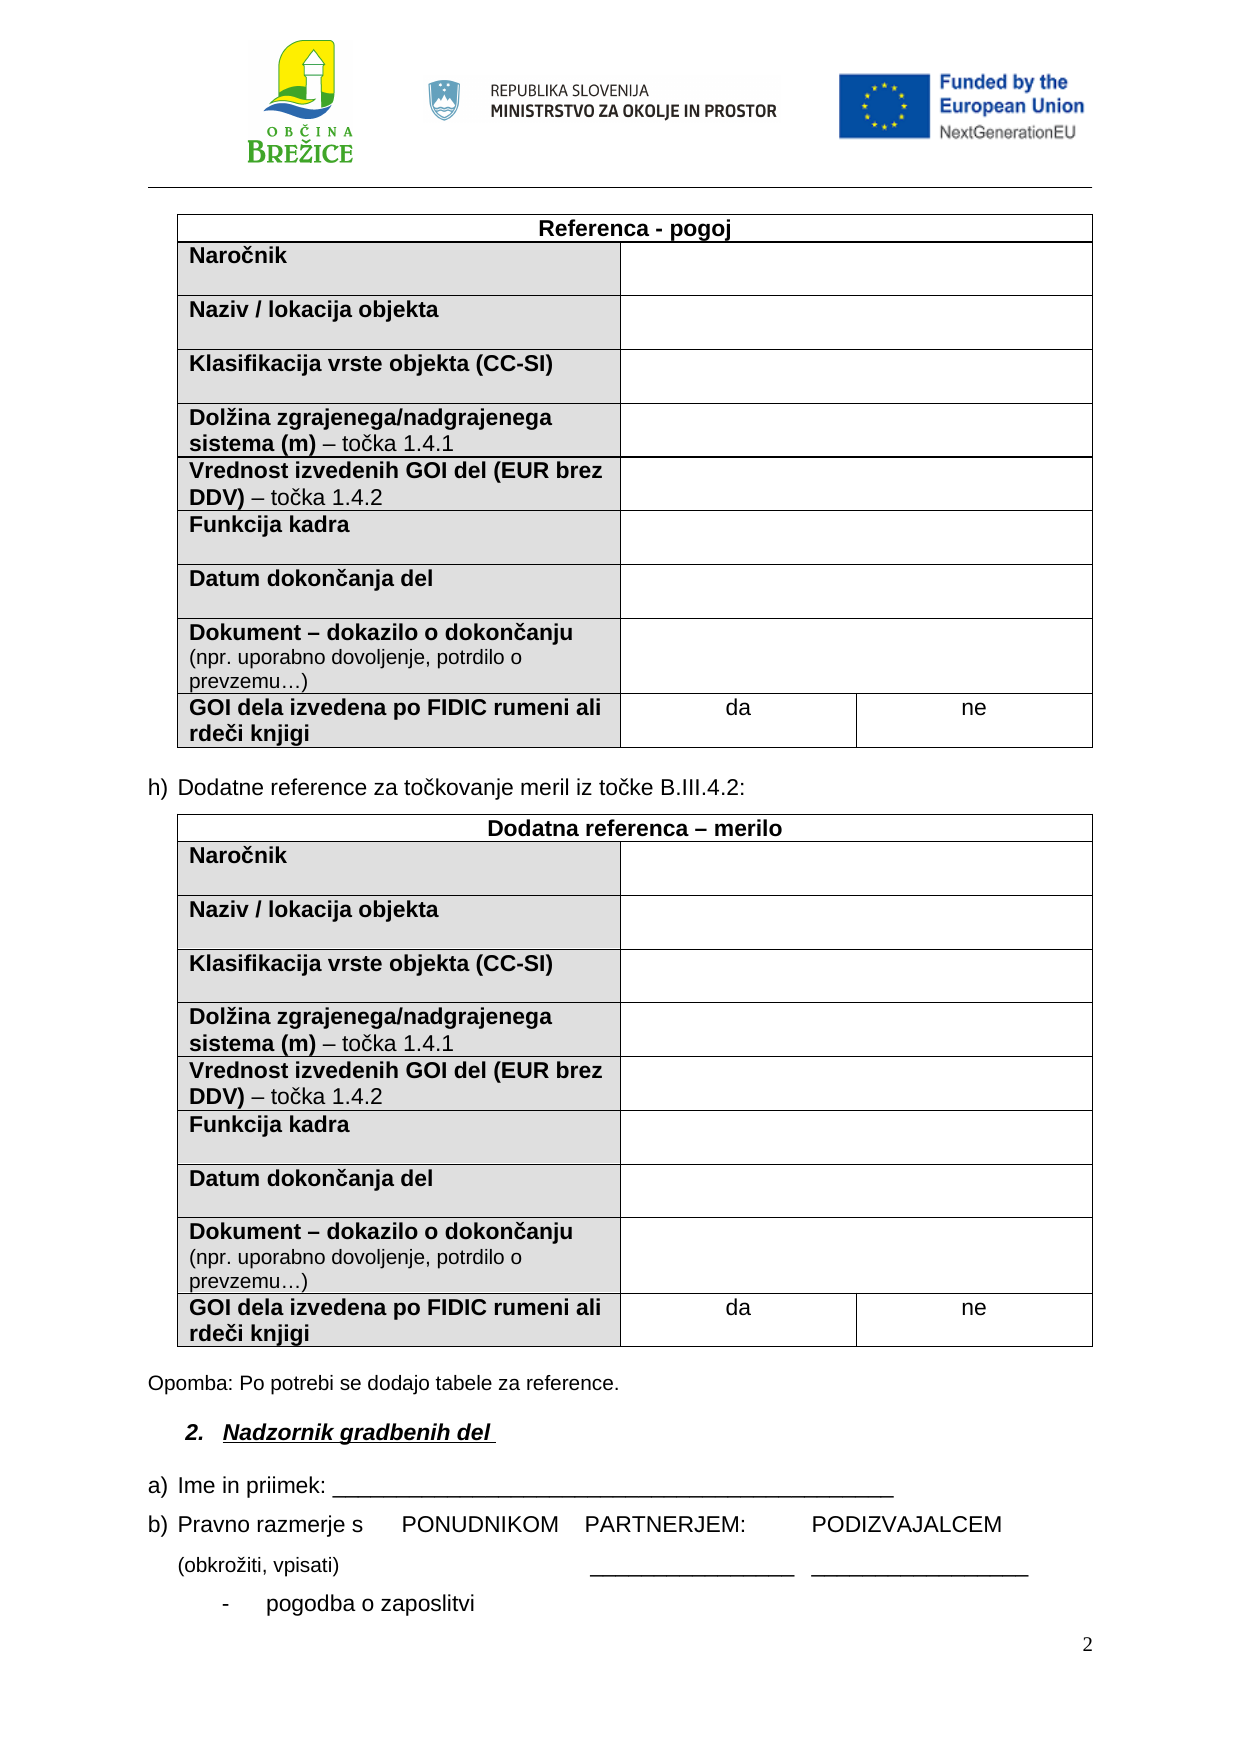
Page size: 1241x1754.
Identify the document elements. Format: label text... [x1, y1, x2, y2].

table_cell [621, 296, 1092, 349]
list Ime in priimek: ____________________________________________ [148, 1472, 1092, 1498]
table_cell [621, 1057, 1092, 1110]
table_cell [621, 243, 1092, 295]
table_cell [621, 619, 1092, 693]
table_cell [621, 896, 1092, 948]
table_cell Naziv / lokacija objekta [178, 896, 620, 948]
table_header Referenca - pogoj [178, 215, 1092, 241]
table_cell [621, 565, 1092, 618]
table_cell [621, 1218, 1092, 1292]
table_cell [621, 458, 1092, 510]
table_cell Naročnik [178, 842, 620, 895]
table_cell [621, 511, 1092, 564]
table_cell da [621, 1294, 856, 1346]
table_cell ne [857, 694, 1092, 747]
table_cell [621, 1003, 1092, 1056]
table_cell da [621, 694, 856, 747]
table_cell Vrednost izvedenih GOI del (EUR brez DDV) – točka 1.4.2 [178, 1057, 620, 1110]
table_cell [621, 350, 1092, 403]
table_cell GOI dela izvedena po FIDIC rumeni ali rdeči knjigi [178, 694, 620, 747]
list Pravno razmerje s PONUDNIKOM PARTNERJEM: PODIZVAJALCEM [148, 1511, 1092, 1538]
list Dodatne reference za točkovanje meril iz točke B.III.4.2: [148, 774, 1092, 800]
table_cell [621, 1111, 1092, 1163]
table_cell Funkcija kadra [178, 1111, 620, 1163]
table_cell Klasifikacija vrste objekta (CC-SI) [178, 950, 620, 1002]
table_cell Vrednost izvedenih GOI del (EUR brez DDV) – točka 1.4.2 [178, 458, 620, 510]
table_cell Dokument – dokazilo o dokončanju (npr. uporabno dovoljenje, potrdilo o prevzemu…) [178, 1218, 620, 1292]
picture [247, 40, 353, 163]
table_cell GOI dela izvedena po FIDIC rumeni ali rdeči knjigi [178, 1294, 620, 1346]
table_cell Naziv / lokacija objekta [178, 296, 620, 349]
table_cell [621, 1165, 1092, 1217]
table_cell Dolžina zgrajenega/nadgrajenega sistema (m) – točka 1.4.1 [178, 1003, 620, 1056]
picture [838, 69, 1093, 145]
picture [422, 75, 782, 123]
table_cell Dokument – dokazilo o dokončanju (npr. uporabno dovoljenje, potrdilo o prevzemu…) [178, 619, 620, 693]
table_cell Funkcija kadra [178, 511, 620, 564]
table_cell [621, 404, 1092, 456]
table_cell Dolžina zgrajenega/nadgrajenega sistema (m) – točka 1.4.1 [178, 404, 620, 456]
table_cell [621, 950, 1092, 1002]
table_header Dodatna referenca – merilo [178, 815, 1092, 841]
table_cell Klasifikacija vrste objekta (CC-SI) [178, 350, 620, 403]
table_cell Datum dokončanja del [178, 565, 620, 618]
table_cell Naročnik [178, 243, 620, 295]
table_cell Datum dokončanja del [178, 1165, 620, 1217]
text (obkrožiti, vpisati) ________________ _________________ [177, 1551, 1092, 1577]
list pogodba o zaposlitvi [222, 1590, 1092, 1617]
table_cell ne [857, 1294, 1092, 1346]
table_cell [621, 842, 1092, 895]
list Nadzornik gradbenih del [185, 1419, 1092, 1446]
text Opomba: Po potrebi se dodajo tabele za reference. [148, 1371, 1092, 1395]
